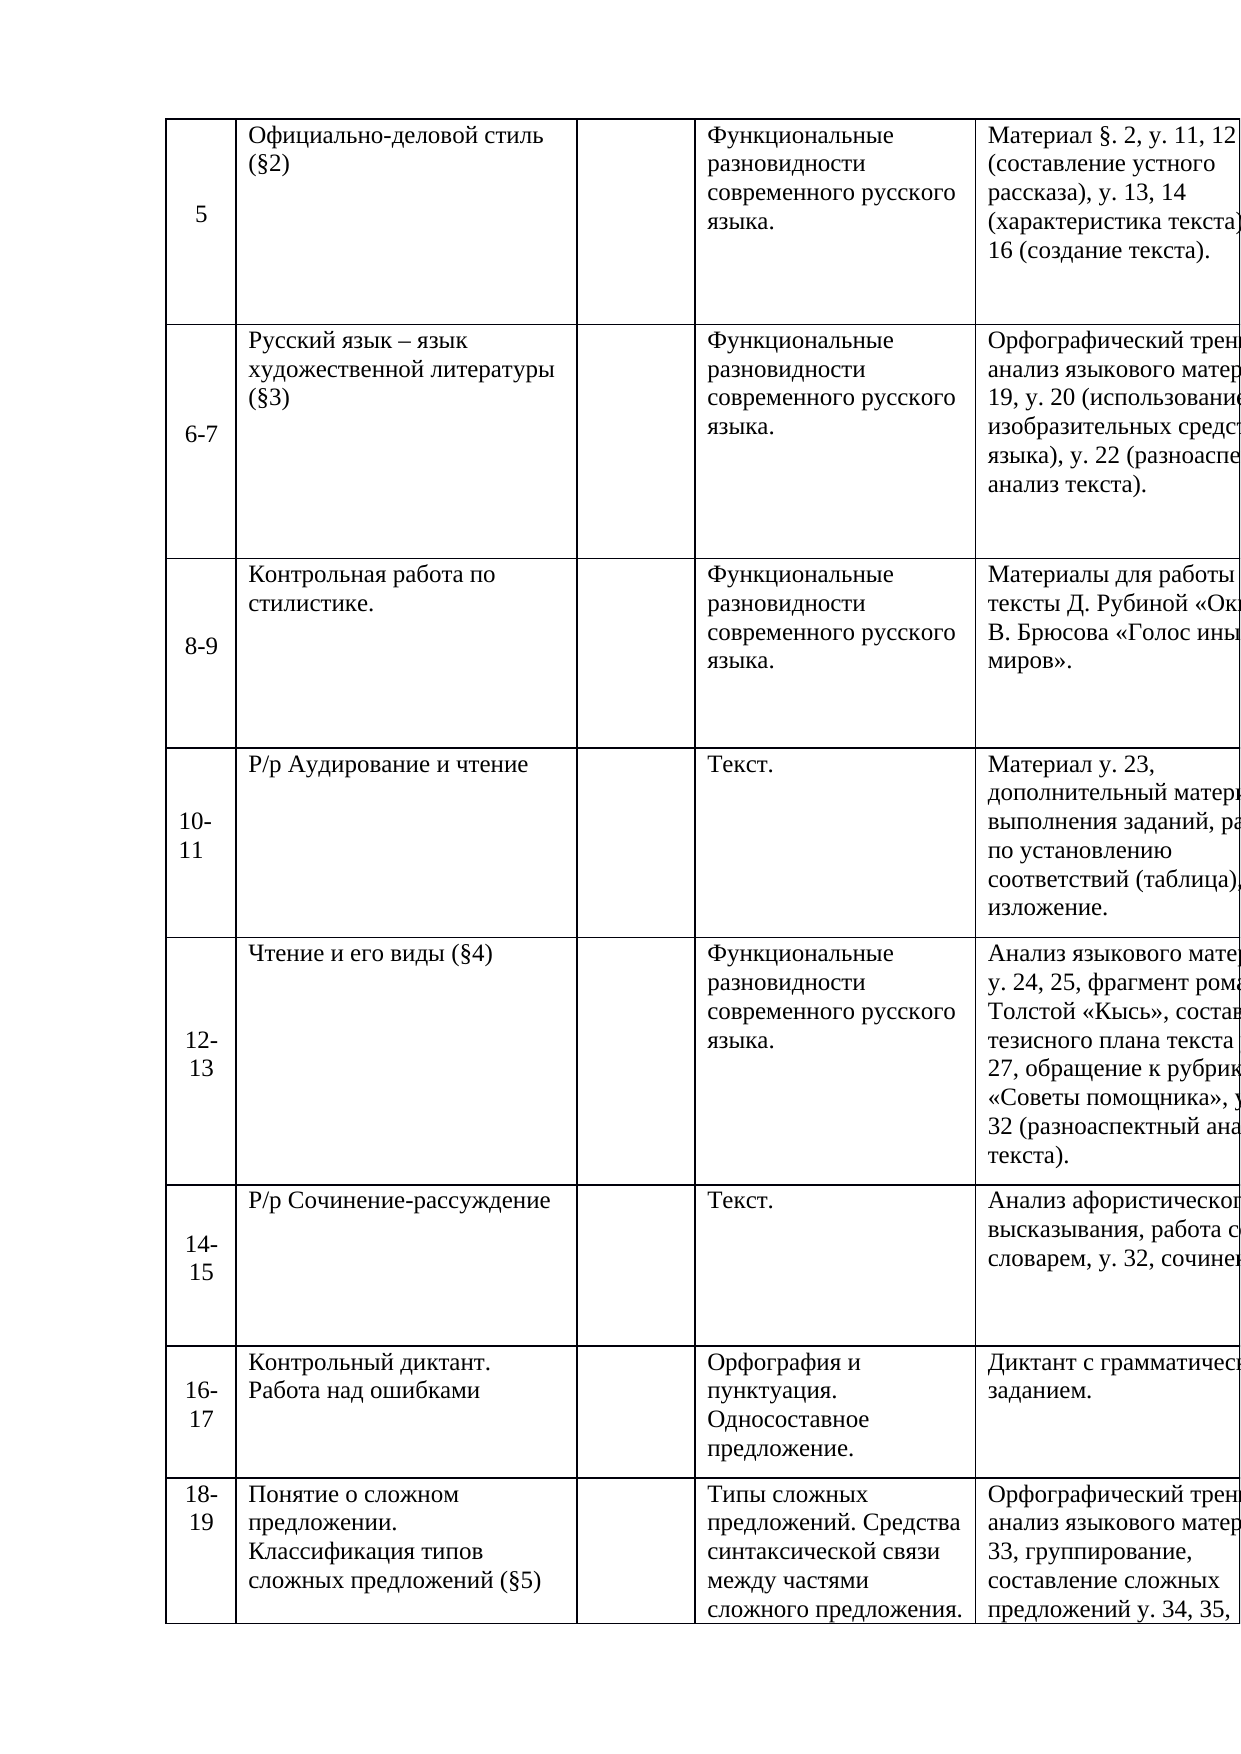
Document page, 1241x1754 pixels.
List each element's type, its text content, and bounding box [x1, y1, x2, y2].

table_cell Текст. [696, 749, 975, 937]
table_cell Р/р Аудирование и чтение [237, 749, 576, 937]
table_cell 14-15 [167, 1186, 235, 1345]
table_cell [237, 1479, 576, 1622]
table_cell [578, 1347, 694, 1477]
table_cell [578, 325, 694, 557]
table_cell Функциональные разновидности современного русского языка. [696, 120, 975, 323]
table_cell 12-13 [167, 938, 235, 1184]
table_cell 6-7 [167, 325, 235, 557]
table_cell 8-9 [167, 559, 235, 747]
table_cell Контрольный диктант. Работа над ошибками [237, 1347, 576, 1477]
table_cell Р/р Сочинение-рассуждение [237, 1186, 576, 1345]
table_cell 10-11 [167, 749, 235, 937]
table_cell 16-17 [167, 1347, 235, 1477]
table_cell [578, 938, 694, 1184]
table_cell Материал §. 2, у. 11, 12 (составление устного рассказа), у. 13, 14 (характеристика текста), у. 15, 16 (создание текста). [976, 120, 1239, 323]
table_cell Русский язык – язык художественной литературы (§3) [237, 325, 576, 557]
table_cell [578, 559, 694, 747]
table_cell Диктант с грамматическим заданием. [976, 1347, 1239, 1477]
table_cell Контрольная работа по стилистике. [237, 559, 576, 747]
table_cell Материал у. 23, дополнительный материал для выполнения заданий, работа по установлению соответствий (таблица), изложение. [976, 749, 1239, 937]
table_cell Текст. [696, 1186, 975, 1345]
table_cell [578, 1479, 694, 1622]
table_cell [578, 1186, 694, 1345]
table_cell Чтение и его виды (§4) [237, 938, 576, 1184]
table_cell Орфография и пунктуация. Односоставное предложение. [696, 1347, 975, 1477]
table_cell Орфографический тренинг, анализ языкового материала у. 19, у. 20 (использование изобразительных средств языка), у. 22 (разноаспектный анализ текста). [976, 325, 1239, 557]
table_cell 18-19 [167, 1479, 235, 1622]
table_cell Анализ языкового материала у. 24, 25, фрагмент романа Т. Толстой «Кысь», составление тезисного плана текста у. 26, 27, обращение к рубрике «Советы помощника», у. 30, 32 (разноаспектный анализ текста). [976, 938, 1239, 1184]
table_cell 5 [167, 120, 235, 323]
table_cell Материалы для работы – тексты Д. Рубиной «Окна» и В. Брюсова «Голос иных миров». [976, 559, 1239, 747]
table_cell Официально-деловой стиль (§2) [237, 120, 576, 323]
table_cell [976, 1479, 1239, 1622]
table_cell [578, 120, 694, 323]
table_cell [696, 1479, 975, 1622]
table_cell Функциональные разновидности современного русского языка. [696, 559, 975, 747]
table_cell Функциональные разновидности современного русского языка. [696, 325, 975, 557]
table_cell [578, 749, 694, 937]
table_cell Функциональные разновидности современного русского языка. [696, 938, 975, 1184]
table_cell Анализ афористического высказывания, работа со словарем, у. 32, сочинение. [976, 1186, 1239, 1345]
